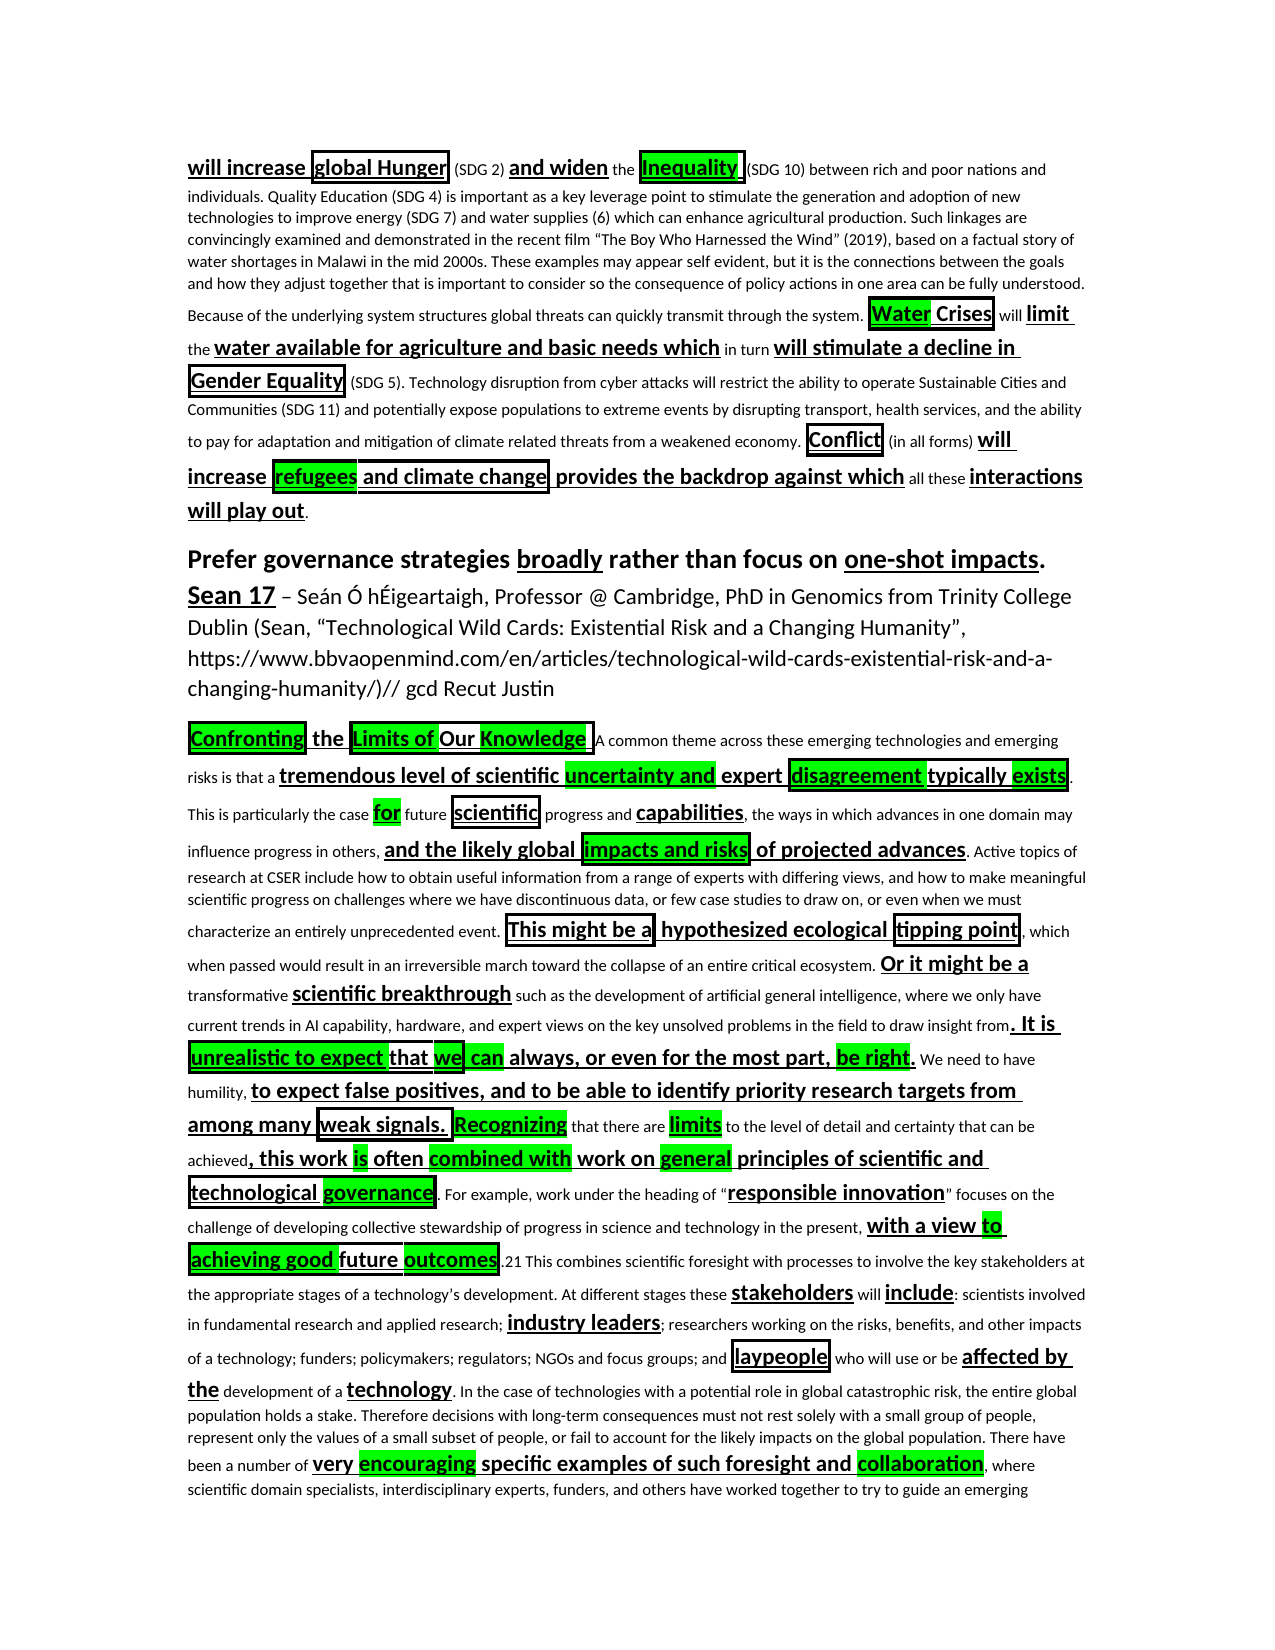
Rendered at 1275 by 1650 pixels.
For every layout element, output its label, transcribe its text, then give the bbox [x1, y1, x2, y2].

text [187, 721, 1087, 1499]
subtitle Prefer governance strategies broadly rather than focus on one-shot impacts. [187, 543, 1087, 576]
text Sean 17 – Seán Ó hÉigeartaigh, Professor @ Cambridge, PhD in Genomics from Trinity College Dublin (Sean, “Technological Wild Cards: Existential Risk and a Changing Humanity”, https://www.bbvaopenmind.com/en/articles/technological-wild-cards-existential-risk-and-a-changing-humanity/)// gcd Recut Justin [187, 578, 1087, 702]
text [187, 150, 1087, 524]
